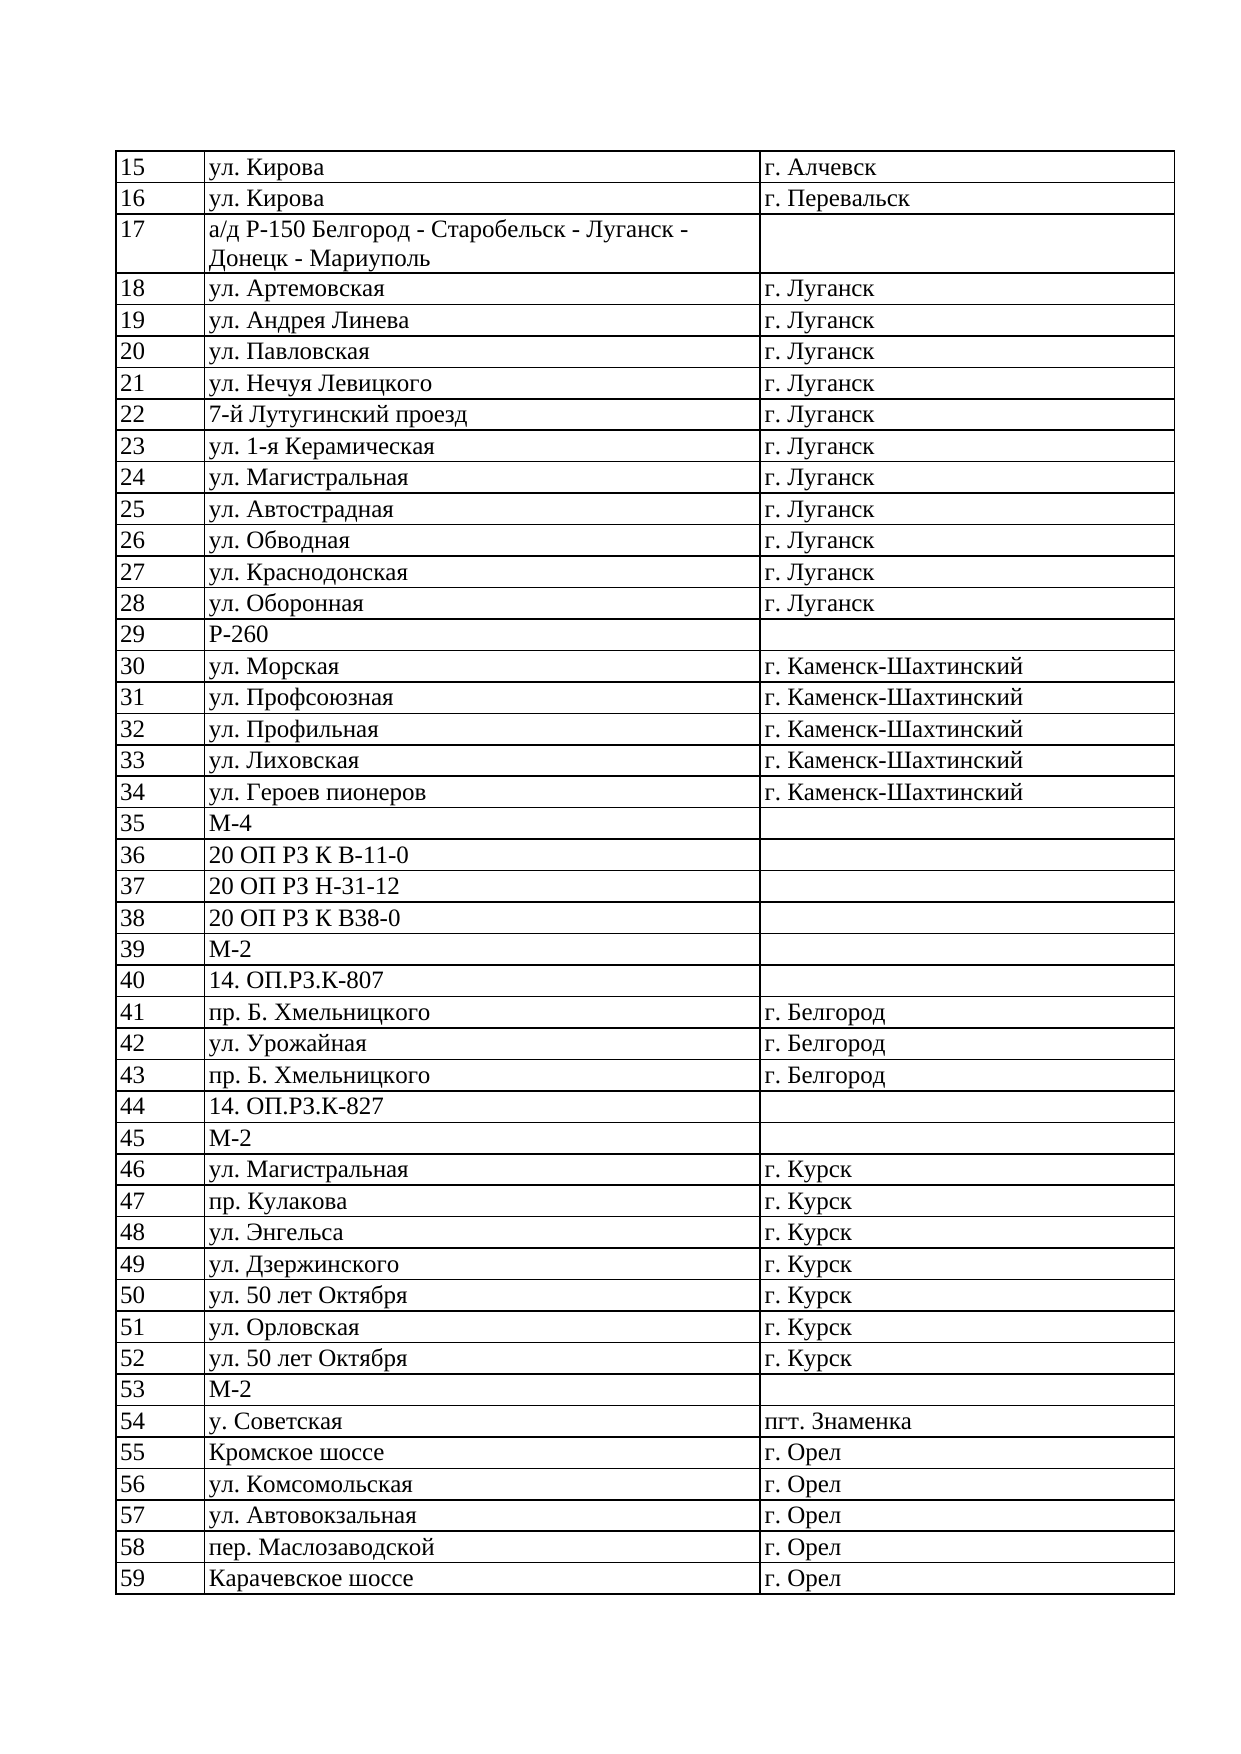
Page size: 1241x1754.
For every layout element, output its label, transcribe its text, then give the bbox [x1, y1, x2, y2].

table_cell 56 [117, 1469, 204, 1499]
table_cell 36 [117, 840, 204, 870]
table_cell 31 [117, 683, 204, 712]
table_cell 46 [117, 1155, 204, 1184]
table_cell [761, 1092, 1174, 1121]
table_cell пр. Б. Хмельницкого [205, 997, 759, 1027]
table_cell ул. Автострадная [205, 494, 759, 524]
table_cell г. Белгород [761, 1029, 1174, 1058]
table_cell 41 [117, 997, 204, 1027]
table_cell пгт. Знаменка [761, 1406, 1174, 1436]
table_cell ул. Магистральная [205, 1155, 759, 1184]
table_cell 53 [117, 1375, 204, 1404]
table_cell г. Орел [761, 1438, 1174, 1467]
table_cell 33 [117, 746, 204, 775]
table_cell 35 [117, 808, 204, 838]
table_cell 22 [117, 400, 204, 429]
table_cell [761, 934, 1174, 964]
table_cell 52 [117, 1343, 204, 1373]
table_cell 32 [117, 714, 204, 744]
table_cell 54 [117, 1406, 204, 1436]
table_cell ул. Автовокзальная [205, 1501, 759, 1530]
table_cell 14. ОП.РЗ.К-827 [205, 1092, 759, 1121]
table_cell ул. Энгельса [205, 1217, 759, 1247]
table_cell ул. Оборонная [205, 588, 759, 618]
table_cell г. Каменск-Шахтинский [761, 777, 1174, 807]
table_cell г. Белгород [761, 997, 1174, 1027]
table_cell ул. 50 лет Октября [205, 1280, 759, 1310]
table_cell г. Курск [761, 1343, 1174, 1373]
table_cell 16 [117, 183, 204, 213]
table_cell 59 [117, 1563, 204, 1593]
table_cell ул. Профсоюзная [205, 683, 759, 712]
table_cell 24 [117, 462, 204, 492]
table_cell [761, 871, 1174, 901]
table_cell г. Белгород [761, 1060, 1174, 1090]
table_cell 15 [117, 152, 204, 181]
table_cell 40 [117, 966, 204, 996]
table_cell ул. Урожайная [205, 1029, 759, 1058]
table_cell 30 [117, 651, 204, 681]
table_cell 45 [117, 1123, 204, 1153]
table_cell ул. Комсомольская [205, 1469, 759, 1499]
table_cell 25 [117, 494, 204, 524]
table_cell г. Каменск-Шахтинский [761, 651, 1174, 681]
table_cell 17 [117, 215, 204, 272]
table_cell г. Луганск [761, 494, 1174, 524]
table_cell г. Курск [761, 1217, 1174, 1247]
table_cell 7-й Лутугинский проезд [205, 400, 759, 429]
table_cell 26 [117, 525, 204, 555]
table_cell ул. Морская [205, 651, 759, 681]
table_cell ул. Артемовская [205, 274, 759, 303]
table_cell ул. Кирова [205, 183, 759, 213]
table_cell г. Каменск-Шахтинский [761, 714, 1174, 744]
table_cell г. Курск [761, 1249, 1174, 1279]
table_cell 20 [117, 337, 204, 366]
table_cell г. Алчевск [761, 152, 1174, 181]
table_cell г. Луганск [761, 525, 1174, 555]
table_cell г. Луганск [761, 557, 1174, 587]
table_cell г. Курск [761, 1280, 1174, 1310]
table_cell [761, 903, 1174, 933]
table_cell г. Орел [761, 1532, 1174, 1562]
table_cell г. Орел [761, 1501, 1174, 1530]
table_cell пр. Б. Хмельницкого [205, 1060, 759, 1090]
table_cell ул. Орловская [205, 1312, 759, 1342]
table_cell 39 [117, 934, 204, 964]
table_cell 42 [117, 1029, 204, 1058]
table_cell 49 [117, 1249, 204, 1279]
table_cell г. Луганск [761, 588, 1174, 618]
table_cell ул. Краснодонская [205, 557, 759, 587]
table_cell г. Луганск [761, 462, 1174, 492]
table_cell ул. 50 лет Октября [205, 1343, 759, 1373]
table_cell 14. ОП.РЗ.К-807 [205, 966, 759, 996]
table_cell 38 [117, 903, 204, 933]
table_cell 27 [117, 557, 204, 587]
table_cell ул. Андрея Линева [205, 305, 759, 335]
table_cell ул. Обводная [205, 525, 759, 555]
table_cell г. Орел [761, 1563, 1174, 1593]
table_cell ул. Лиховская [205, 746, 759, 775]
table_cell 20 ОП РЗ К В38-0 [205, 903, 759, 933]
table_cell г. Перевальск [761, 183, 1174, 213]
table_cell 21 [117, 368, 204, 398]
table_cell 48 [117, 1217, 204, 1247]
table_cell у. Советская [205, 1406, 759, 1436]
table_cell 37 [117, 871, 204, 901]
table_cell г. Луганск [761, 431, 1174, 461]
table_cell 58 [117, 1532, 204, 1562]
table_cell 43 [117, 1060, 204, 1090]
table_cell М-2 [205, 1123, 759, 1153]
table_cell М-4 [205, 808, 759, 838]
table_cell 20 ОП РЗ К В-11-0 [205, 840, 759, 870]
table_cell 50 [117, 1280, 204, 1310]
table_cell г. Курск [761, 1312, 1174, 1342]
table_cell 28 [117, 588, 204, 618]
table_cell пер. Маслозаводской [205, 1532, 759, 1562]
table_cell пр. Кулакова [205, 1186, 759, 1216]
table_cell г. Луганск [761, 305, 1174, 335]
table_cell г. Курск [761, 1186, 1174, 1216]
table_cell г. Луганск [761, 368, 1174, 398]
table_cell М-2 [205, 934, 759, 964]
table_cell ул. Павловская [205, 337, 759, 366]
table_cell г. Орел [761, 1469, 1174, 1499]
table_cell [761, 808, 1174, 838]
table_cell ул. Героев пионеров [205, 777, 759, 807]
table_cell [761, 620, 1174, 649]
table_cell г. Каменск-Шахтинский [761, 683, 1174, 712]
table_cell г. Каменск-Шахтинский [761, 746, 1174, 775]
table_cell а/д Р-150 Белгород - Старобельск - Луганск - Донецк - Мариуполь [205, 215, 759, 272]
table_cell 44 [117, 1092, 204, 1121]
table_cell 51 [117, 1312, 204, 1342]
table_cell Карачевское шоссе [205, 1563, 759, 1593]
table_cell 19 [117, 305, 204, 335]
table_cell 29 [117, 620, 204, 649]
table_cell 23 [117, 431, 204, 461]
table_cell ул. Профильная [205, 714, 759, 744]
table_cell ул. Кирова [205, 152, 759, 181]
table_cell г. Луганск [761, 337, 1174, 366]
table_cell Р-260 [205, 620, 759, 649]
table_cell [761, 1375, 1174, 1404]
table_cell [761, 966, 1174, 996]
table_cell [761, 215, 1174, 272]
table_cell 57 [117, 1501, 204, 1530]
table_cell 47 [117, 1186, 204, 1216]
table_cell 55 [117, 1438, 204, 1467]
table_cell Кромское шоссе [205, 1438, 759, 1467]
table_cell 18 [117, 274, 204, 303]
table_cell 34 [117, 777, 204, 807]
table_cell г. Луганск [761, 274, 1174, 303]
table_cell 20 ОП РЗ Н-31-12 [205, 871, 759, 901]
table_cell М-2 [205, 1375, 759, 1404]
table_cell ул. Нечуя Левицкого [205, 368, 759, 398]
table_cell ул. Магистральная [205, 462, 759, 492]
table_cell г. Луганск [761, 400, 1174, 429]
table_cell [761, 840, 1174, 870]
table_cell ул. Дзержинского [205, 1249, 759, 1279]
table_cell ул. 1-я Керамическая [205, 431, 759, 461]
table_cell г. Курск [761, 1155, 1174, 1184]
table_cell [761, 1123, 1174, 1153]
